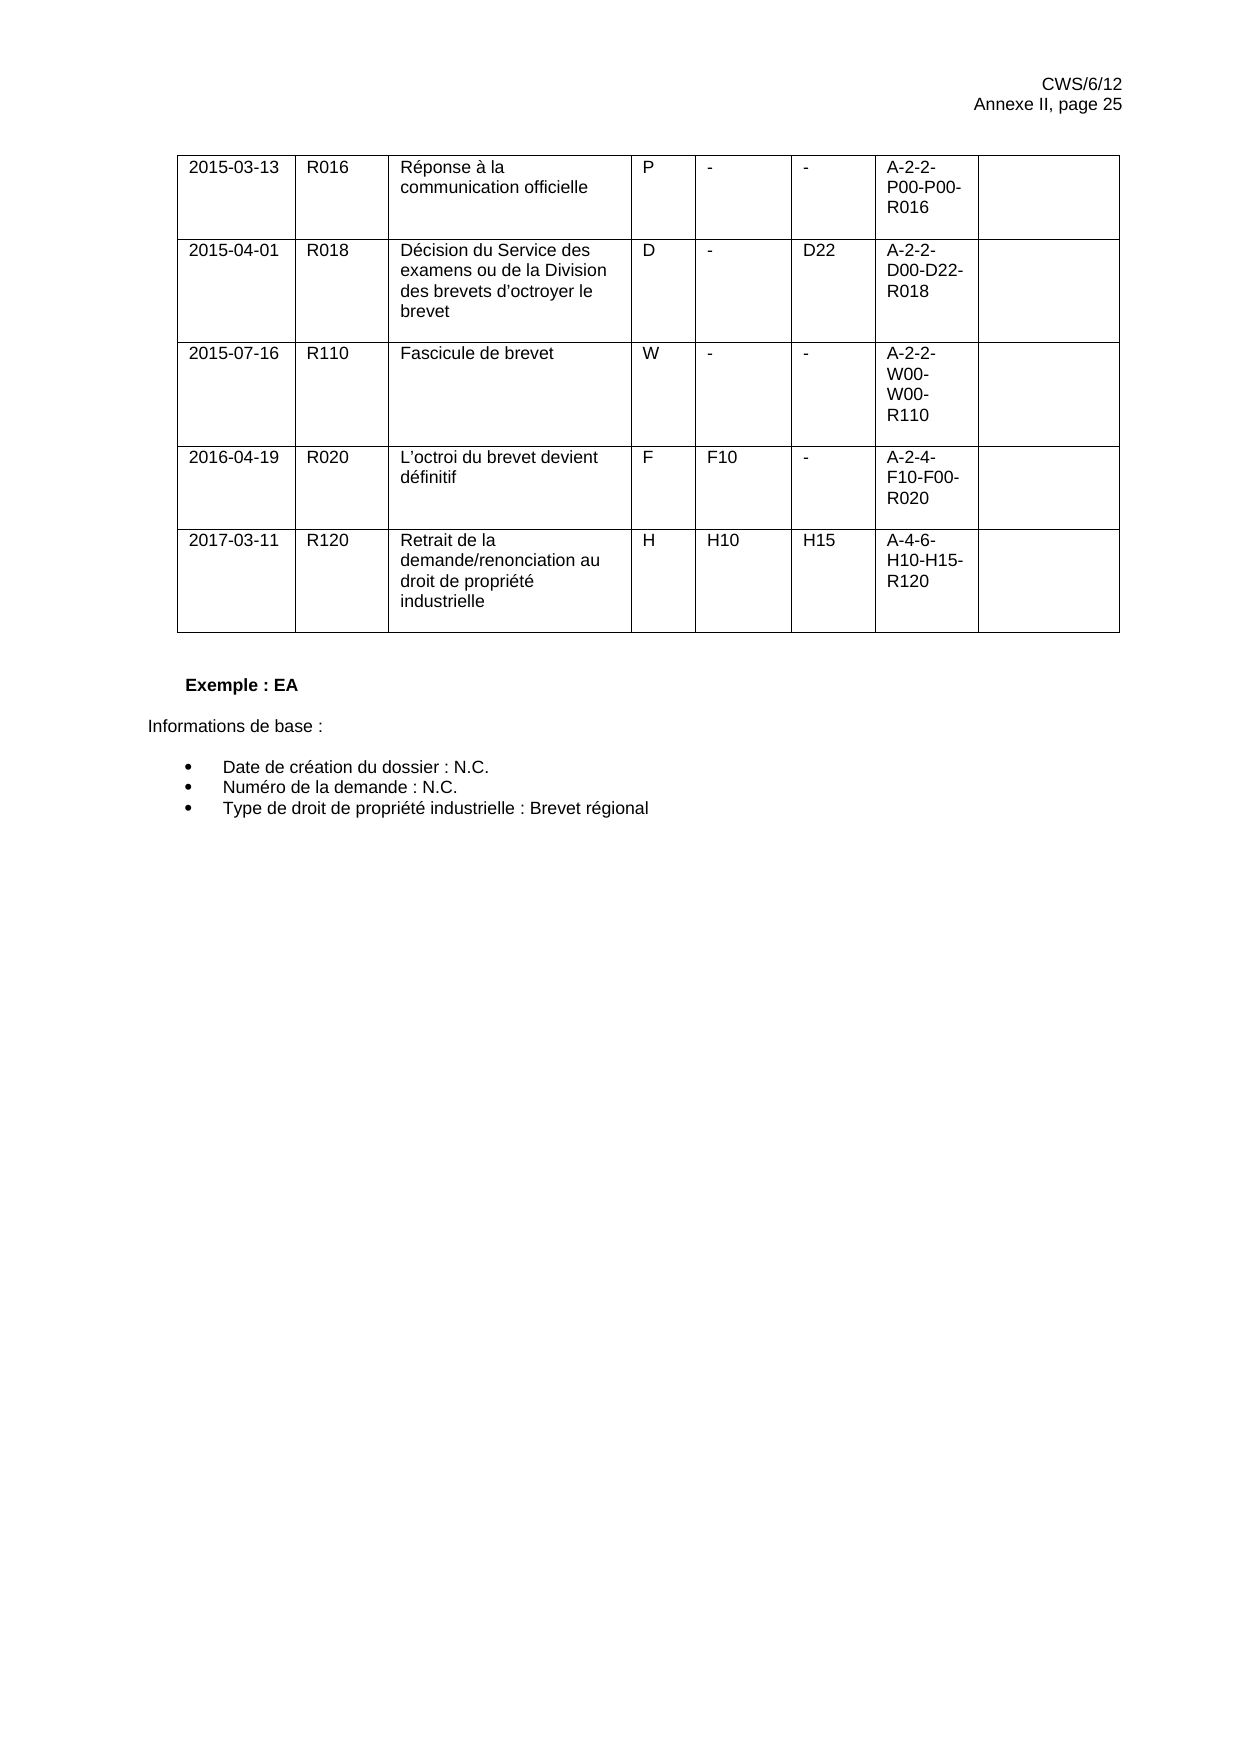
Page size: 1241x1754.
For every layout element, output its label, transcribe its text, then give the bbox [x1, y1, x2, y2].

table_cell - [696, 240, 791, 342]
table_cell 2015-07-16 [178, 343, 295, 446]
table_cell - [696, 156, 791, 238]
table_cell 2016-04-19 [178, 447, 295, 529]
table_cell - [792, 343, 875, 446]
table_cell 2015-04-01 [178, 240, 295, 342]
table_cell [979, 156, 1119, 238]
table_cell 2015-03-13 [178, 156, 295, 238]
table_cell Décision du Service des examens ou de la Division des brevets d’octroyer le brevet [389, 240, 631, 342]
table_cell A-2-2-P00-P00-R016 [876, 156, 978, 238]
table_cell Fascicule de brevet [389, 343, 631, 446]
list Type de droit de propriété industrielle : Brevet régional [185, 798, 1122, 818]
table_cell Retrait de la demande/renonciation au droit de propriété industrielle [389, 530, 631, 632]
table_cell R020 [296, 447, 388, 529]
table_cell L’octroi du brevet devient définitif [389, 447, 631, 529]
table_cell F [632, 447, 695, 529]
list Date de création du dossier : N.C. [185, 757, 1122, 777]
table_cell A-2-4-F10-F00-R020 [876, 447, 978, 529]
table_cell D22 [792, 240, 875, 342]
table_cell F10 [696, 447, 791, 529]
table_cell - [792, 156, 875, 238]
table_cell [979, 240, 1119, 342]
table_cell D [632, 240, 695, 342]
table_cell R018 [296, 240, 388, 342]
table_cell 2017-03-11 [178, 530, 295, 632]
table_cell A-4-6-H10-H15-R120 [876, 530, 978, 632]
table_cell H [632, 530, 695, 632]
table_cell R120 [296, 530, 388, 632]
table_cell - [696, 343, 791, 446]
table_cell W [632, 343, 695, 446]
table_cell A-2-2-D00-D22-R018 [876, 240, 978, 342]
table_cell A-2-2-W00-W00-R110 [876, 343, 978, 446]
text Exemple : EA [185, 674, 1122, 695]
table_cell - [792, 447, 875, 529]
table_cell [979, 530, 1119, 632]
table_cell H10 [696, 530, 791, 632]
table_cell H15 [792, 530, 875, 632]
text Informations de base : [148, 715, 1122, 736]
table_cell P [632, 156, 695, 238]
table_cell R110 [296, 343, 388, 446]
table_cell [979, 447, 1119, 529]
table_cell R016 [296, 156, 388, 238]
list Numéro de la demande : N.C. [185, 777, 1122, 798]
table_cell [979, 343, 1119, 446]
table_cell Réponse à la communication officielle [389, 156, 631, 238]
